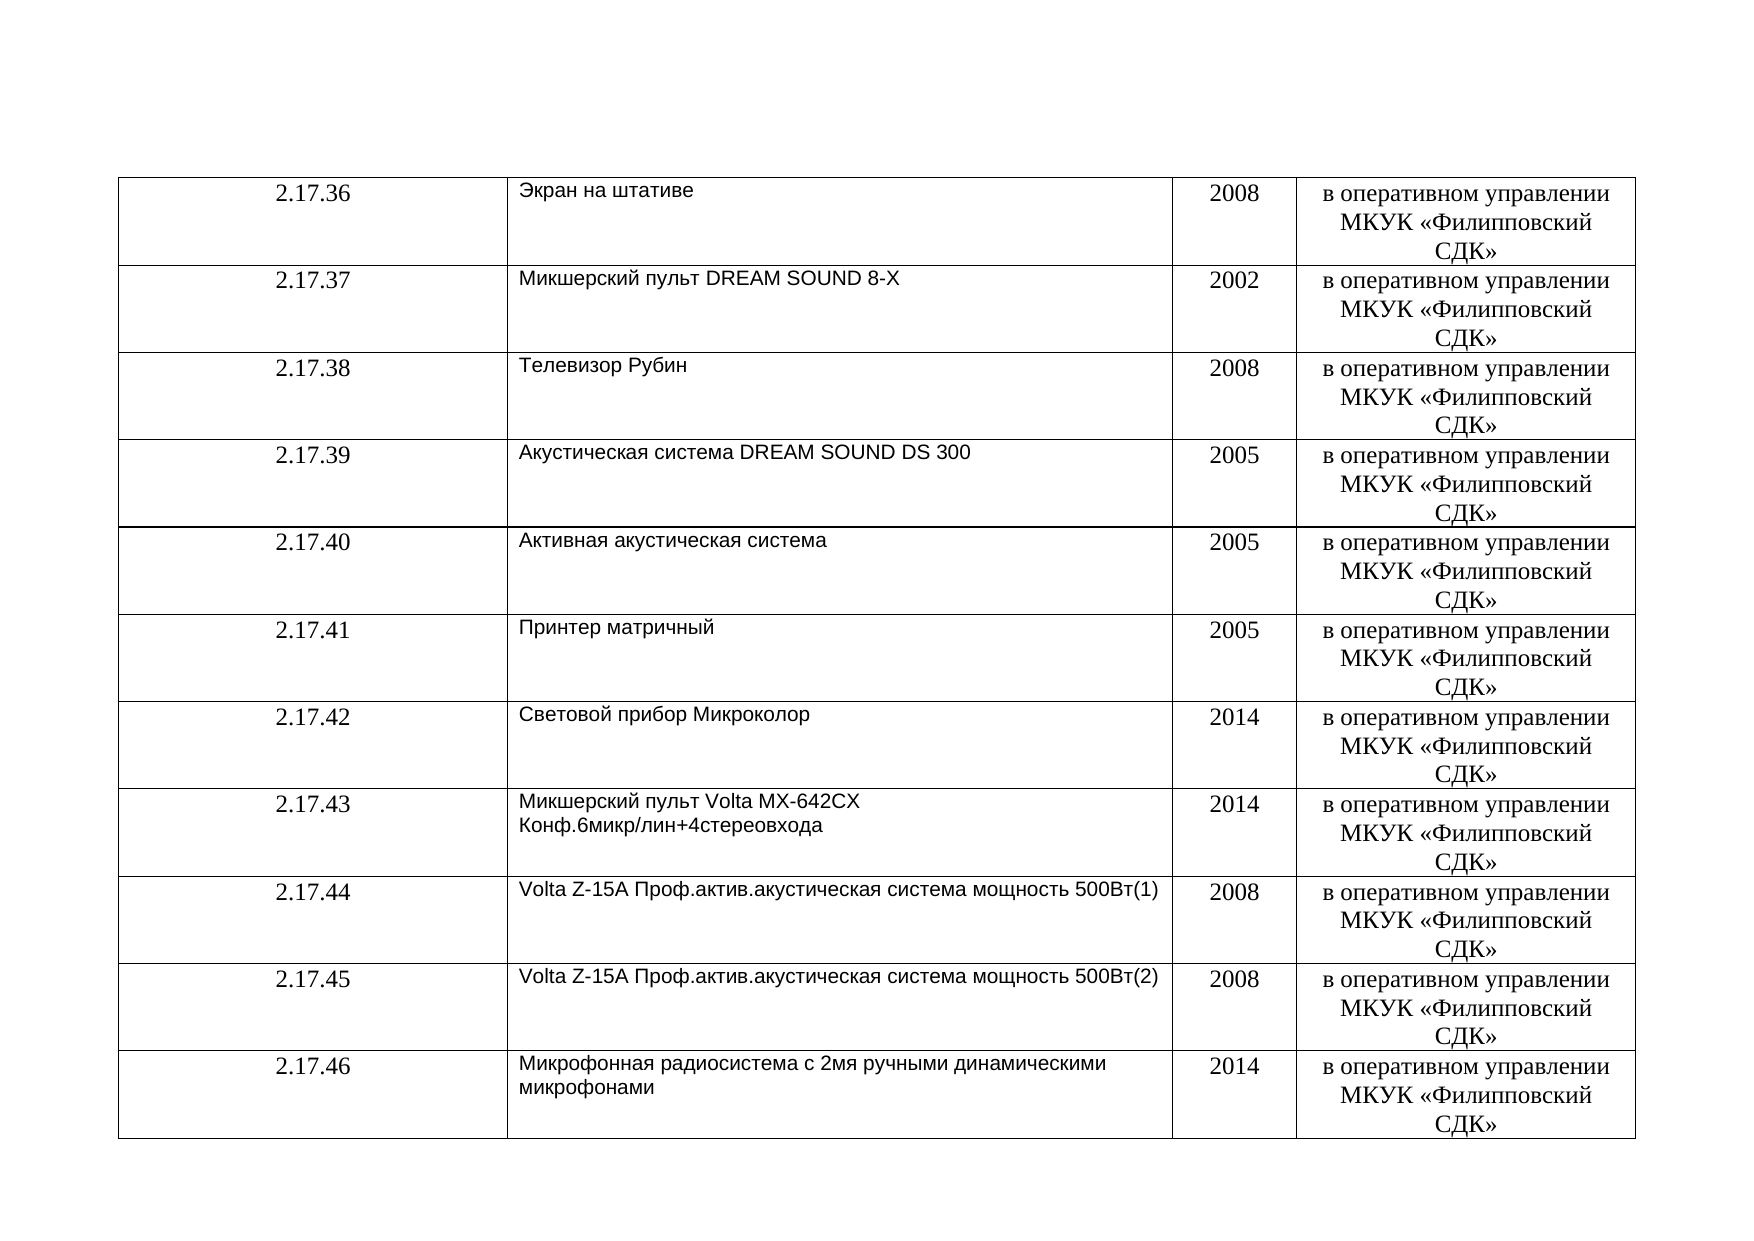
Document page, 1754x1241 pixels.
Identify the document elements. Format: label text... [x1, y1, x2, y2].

table_cell в оперативном управлении МКУК «Филипповский СДК» [1297, 964, 1635, 1050]
table_cell 2008 [1173, 353, 1296, 439]
table_cell Активная акустическая система [508, 528, 1172, 614]
table_cell 2014 [1173, 789, 1296, 876]
table_cell 2008 [1173, 178, 1296, 264]
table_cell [1297, 266, 1635, 352]
table_cell в оперативном управлении МКУК «Филипповский СДК» [1297, 615, 1635, 701]
table_cell 2002 [1173, 266, 1296, 352]
table_cell в оперативном управлении МКУК «Филипповский СДК» [1297, 528, 1635, 614]
table_cell Микшерский пульт Volta MX-642CX Конф.6микр/лин+4стереовхода [508, 789, 1172, 876]
table_cell в оперативном управлении МКУК «Филипповский СДК» [1297, 353, 1635, 439]
table_cell в оперативном управлении МКУК «Филипповский СДК» [1297, 1051, 1635, 1137]
table_cell 2005 [1173, 615, 1296, 701]
table_cell 2.17.45 [119, 964, 507, 1050]
table_cell в оперативном управлении МКУК «Филипповский СДК» [1297, 789, 1635, 876]
table_cell Акустическая система DREAM SOUND DS 300 [508, 440, 1172, 526]
table_cell в оперативном управлении МКУК «Филипповский СДК» [1297, 440, 1635, 526]
table_cell 2014 [1173, 702, 1296, 788]
table_cell 2014 [1173, 1051, 1296, 1137]
table_cell Экран на штативе [508, 178, 1172, 264]
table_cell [1297, 178, 1635, 264]
table_cell 2.17.40 [119, 528, 507, 614]
table_cell 2.17.46 [119, 1051, 507, 1137]
table_cell 2.17.44 [119, 877, 507, 963]
table_cell Световой прибор Микроколор [508, 702, 1172, 788]
table_cell Телевизор Рубин [508, 353, 1172, 439]
table_cell 2.17.38 [119, 353, 507, 439]
table_cell 2.17.37 [119, 266, 507, 352]
table_cell 2.17.41 [119, 615, 507, 701]
table_cell 2.17.39 [119, 440, 507, 526]
table_cell 2.17.36 [119, 178, 507, 264]
table_cell 2005 [1173, 440, 1296, 526]
table_cell Volta Z-15A Проф.актив.акустическая система мощность 500Вт(2) [508, 964, 1172, 1050]
table_cell 2008 [1173, 964, 1296, 1050]
table_cell 2008 [1173, 877, 1296, 963]
table_cell Volta Z-15A Проф.актив.акустическая система мощность 500Вт(1) [508, 877, 1172, 963]
table_cell Микрофонная радиосистема с 2мя ручными динамическими микрофонами [508, 1051, 1172, 1137]
table_cell 2.17.43 [119, 789, 507, 876]
table_cell в оперативном управлении МКУК «Филипповский СДК» [1297, 877, 1635, 963]
table_cell 2005 [1173, 528, 1296, 614]
table_cell в оперативном управлении МКУК «Филипповский СДК» [1297, 702, 1635, 788]
table_cell Принтер матричный [508, 615, 1172, 701]
table_cell Микшерский пульт DREAM SOUND 8-X [508, 266, 1172, 352]
table_cell 2.17.42 [119, 702, 507, 788]
